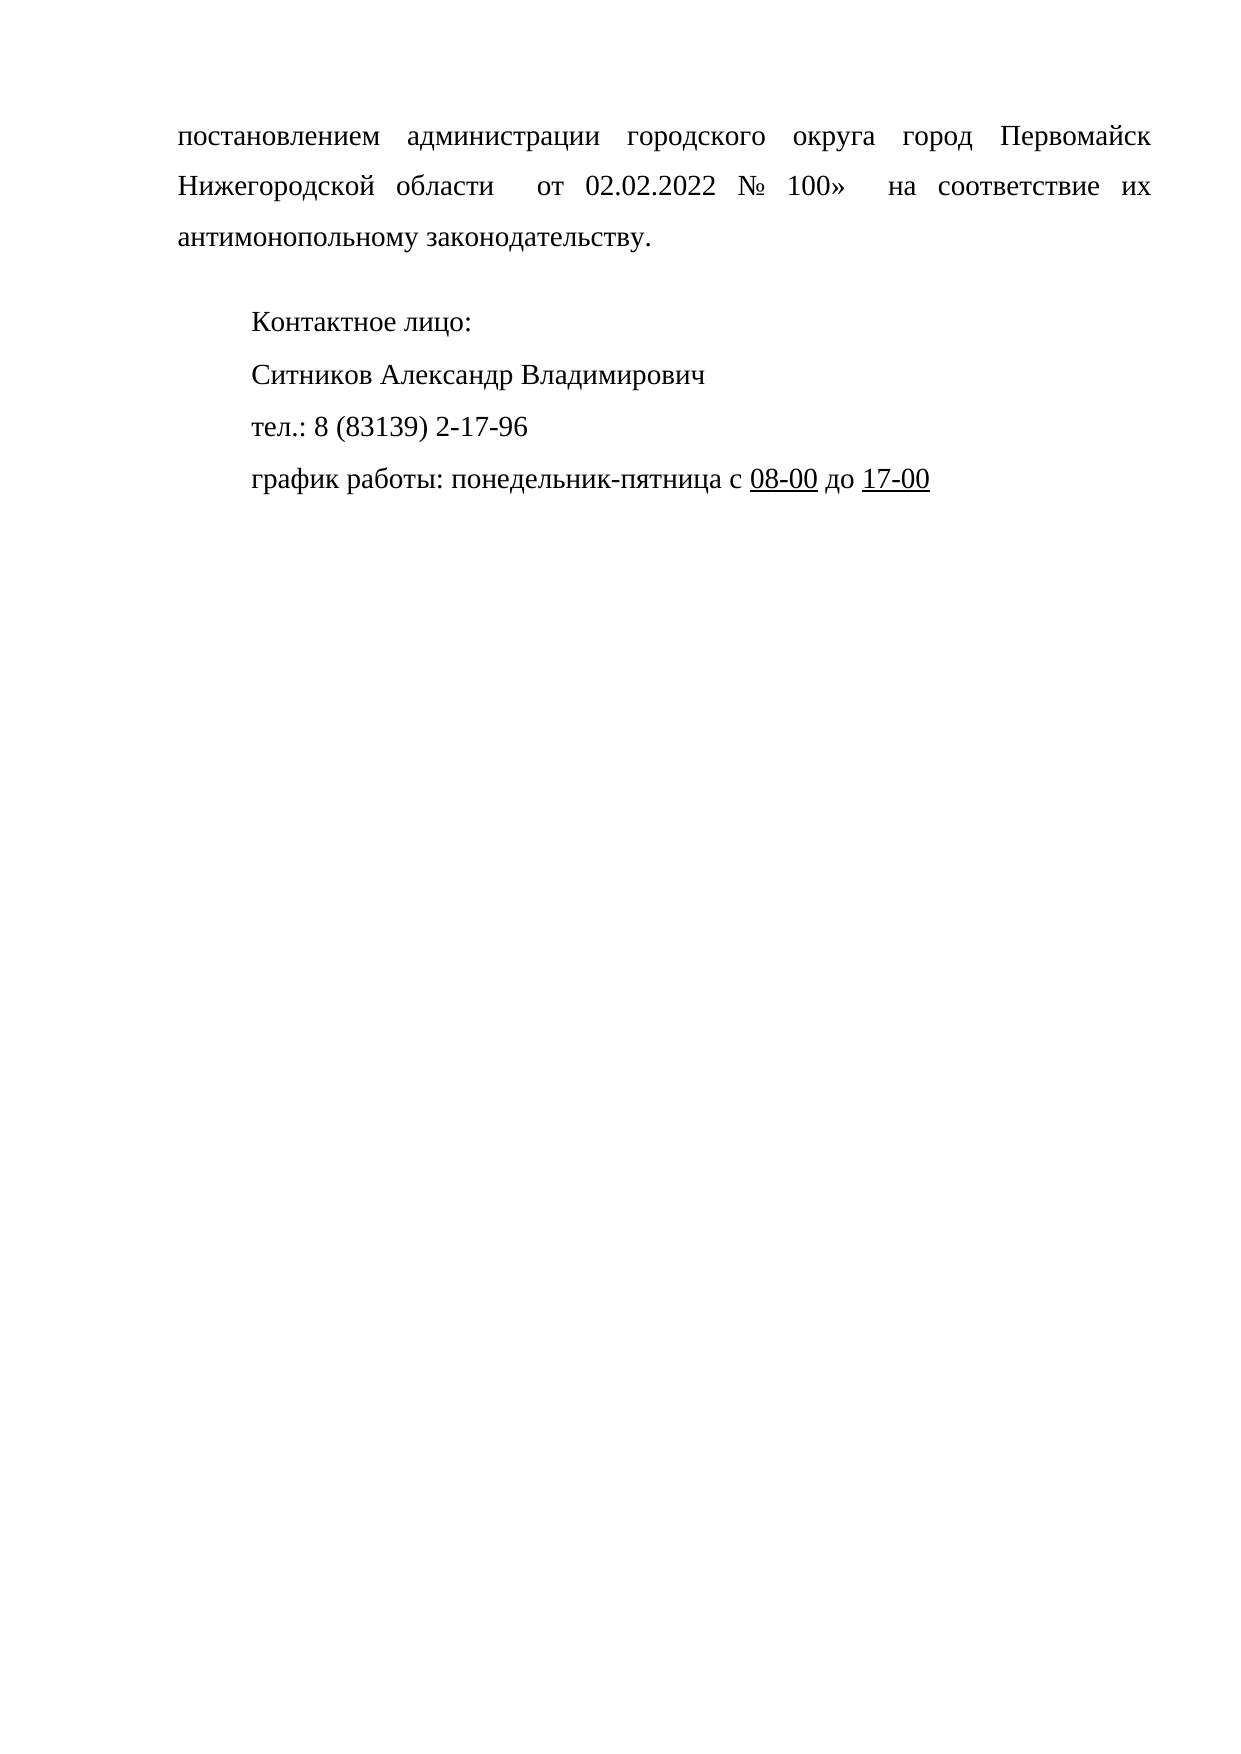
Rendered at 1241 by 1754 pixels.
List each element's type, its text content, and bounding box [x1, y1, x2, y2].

text Ситников Александр Владимирович [177, 357, 1152, 390]
text график работы: понедельник-пятница с 08-00 до 17-00 [177, 461, 1152, 495]
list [177, 118, 1152, 252]
text Контактное лицо: [177, 304, 1152, 338]
text тел.: 8 (83139) 2-17-96 [177, 409, 1152, 442]
